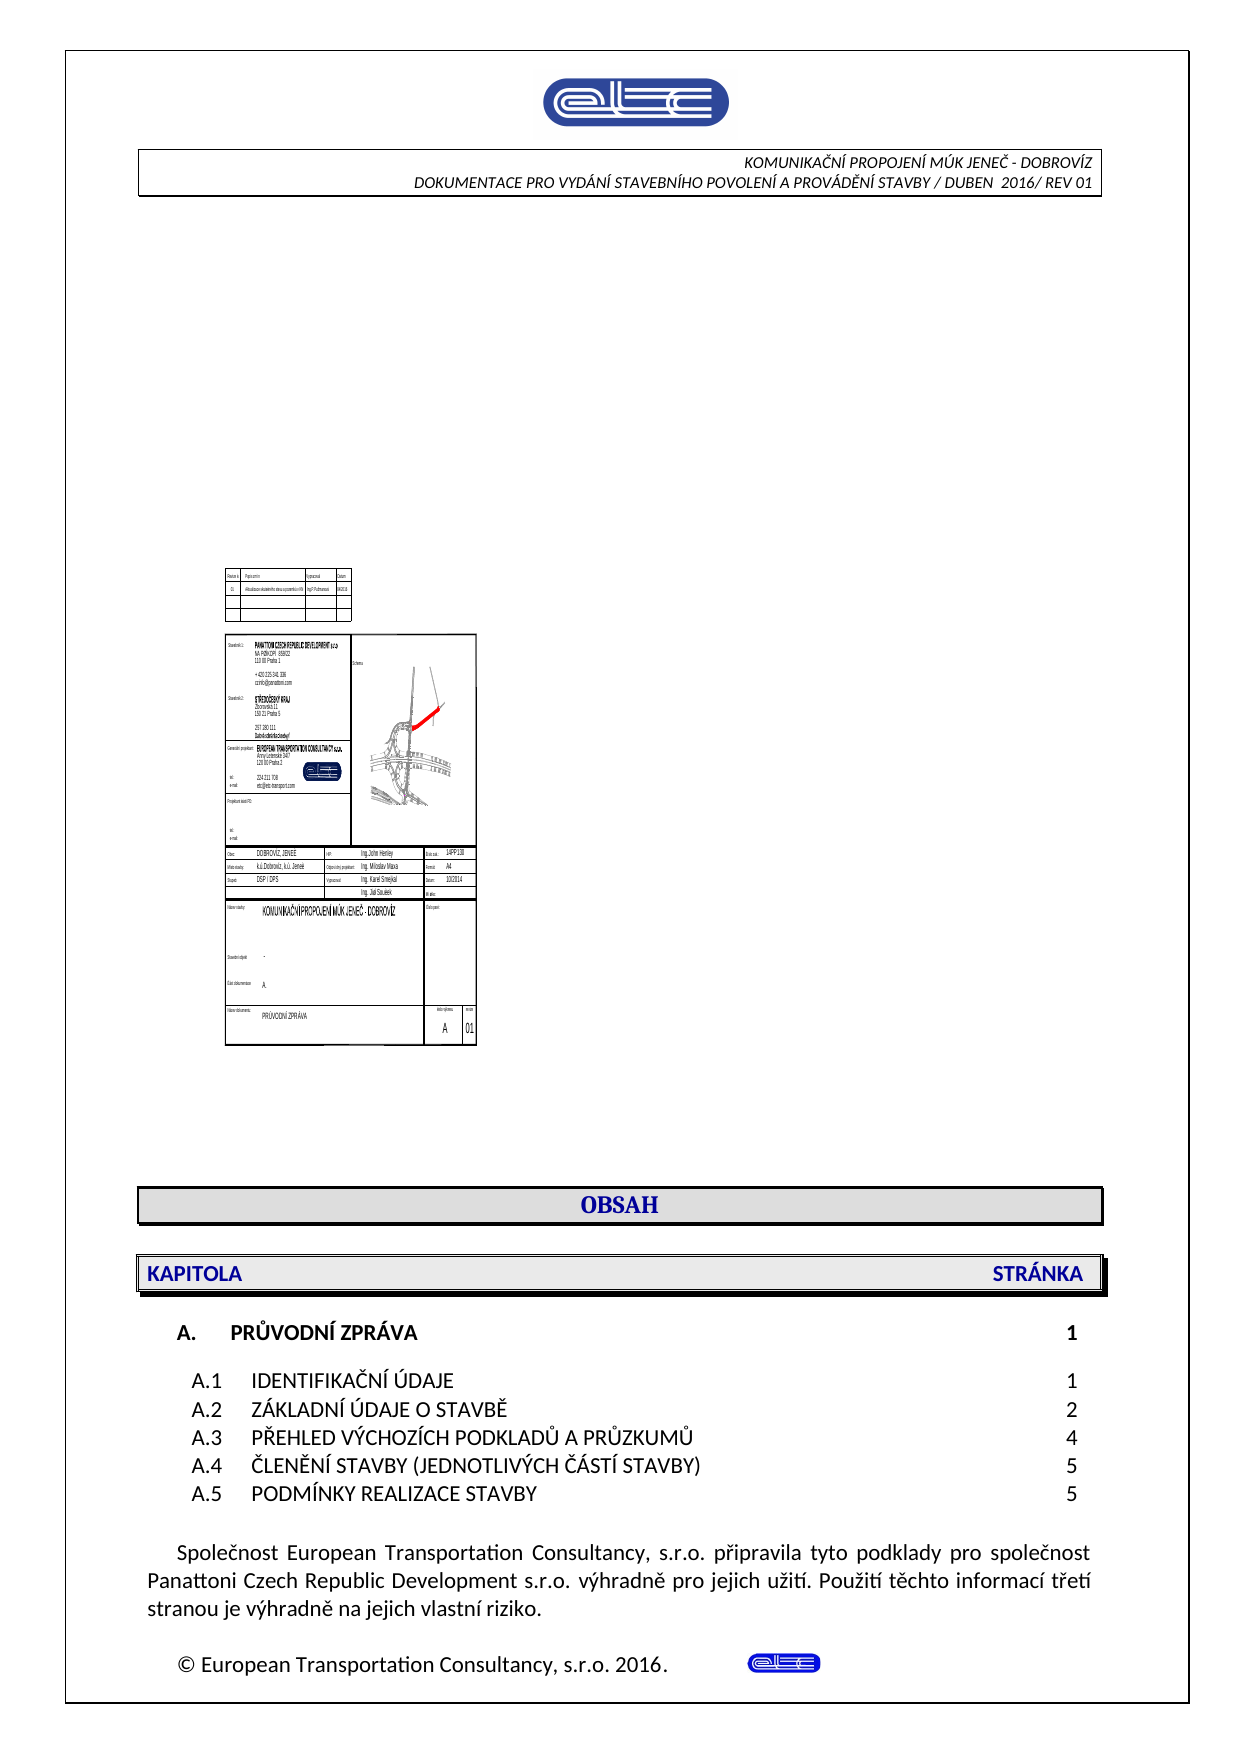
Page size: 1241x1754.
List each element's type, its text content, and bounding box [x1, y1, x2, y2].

text A.4 Členění stavby (jednotlivých částí stavby) 5 [162, 1451, 1032, 1479]
text A.5 podmínky realizace stavby 5 [162, 1479, 1032, 1507]
text A.1 Identifikační údaje 1 [162, 1367, 1032, 1395]
picture [747, 1653, 821, 1673]
text OBSAH [139, 1189, 1101, 1222]
text A. Průvodní zpráva 1 [147, 1318, 1032, 1346]
picture [533, 69, 738, 140]
text KAPITOLA STRÁNKA [139, 1257, 1100, 1289]
text A.3 přehled výchozích podkladů a průzkumů 4 [162, 1423, 1032, 1451]
text A.2 základní údaje o stavbě 2 [162, 1395, 1032, 1423]
